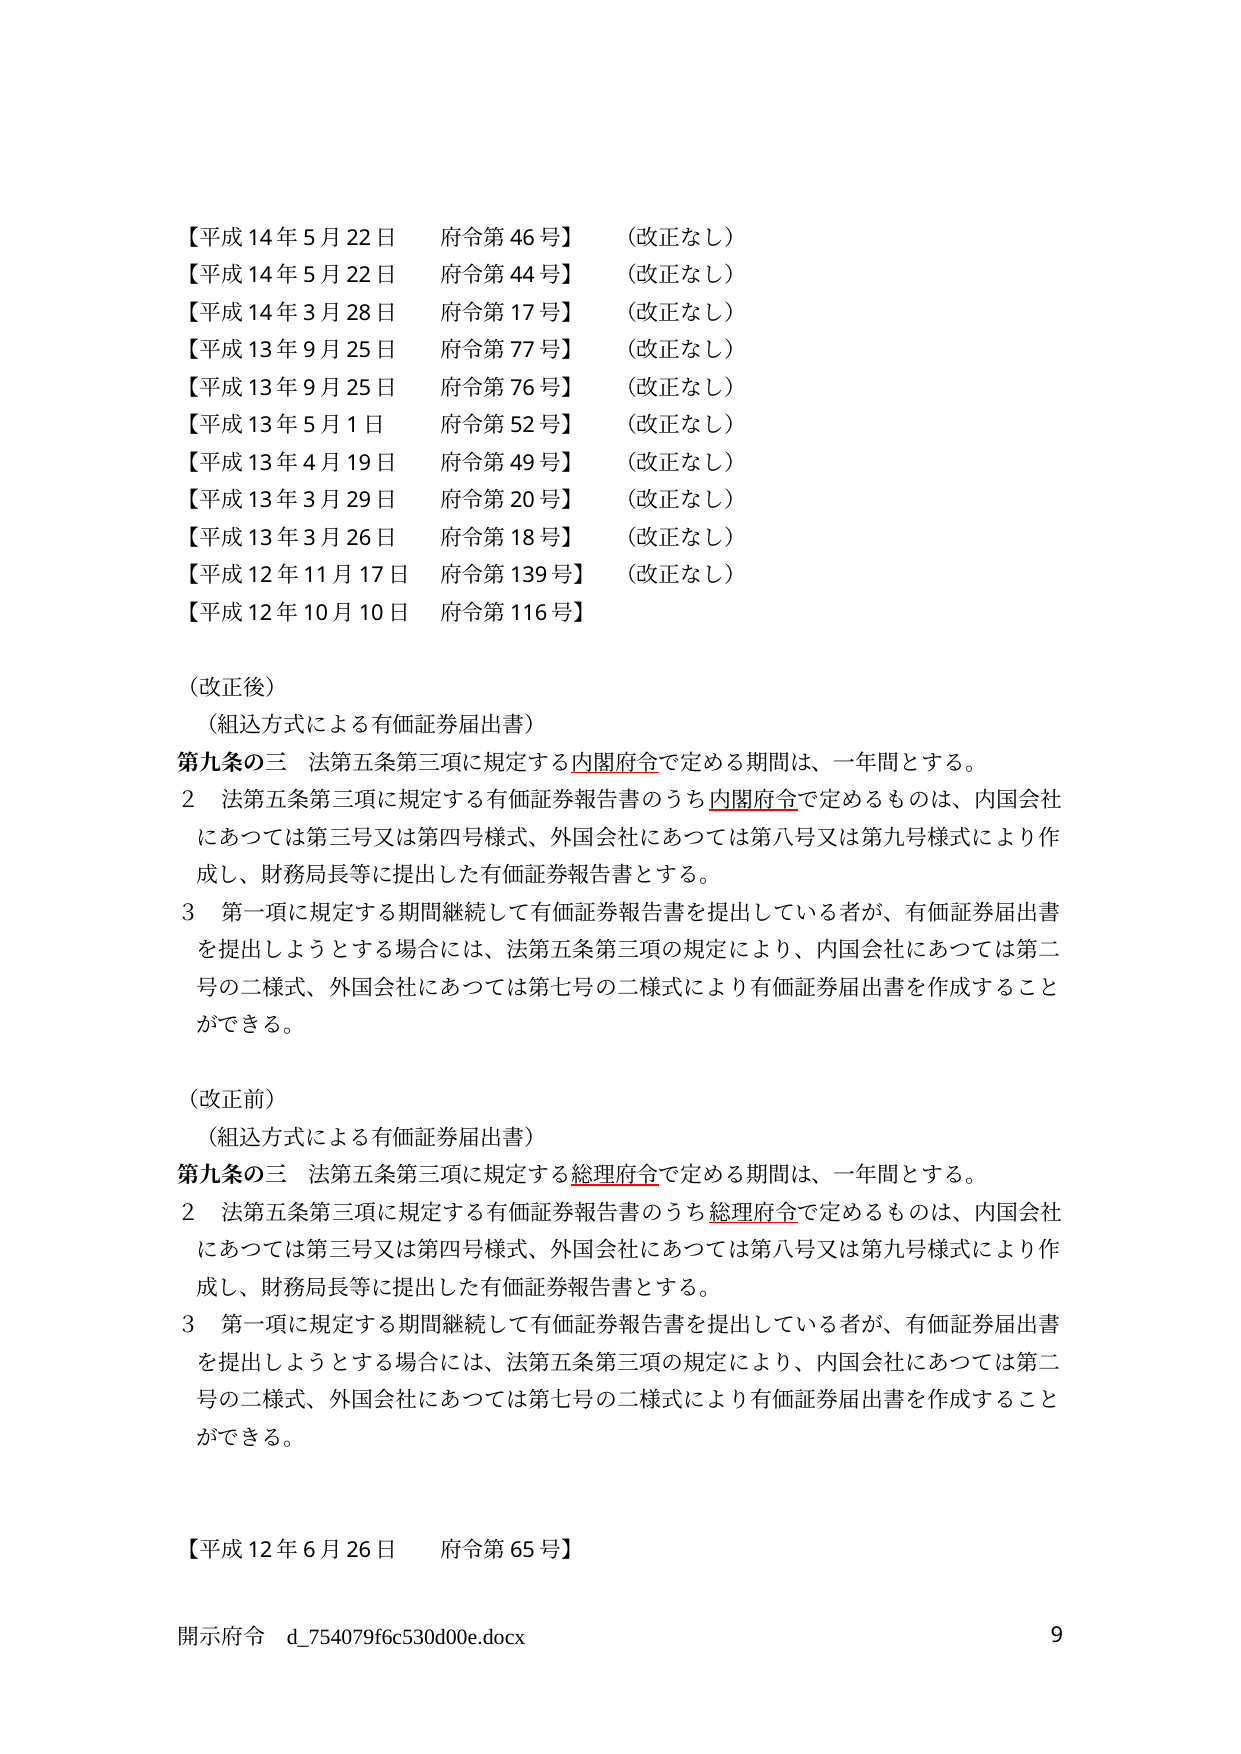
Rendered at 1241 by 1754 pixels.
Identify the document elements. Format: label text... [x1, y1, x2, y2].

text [177, 1192, 1063, 1304]
text 第九条の三 法第五条第三項に規定する総理府令で定める期間は、一年間とする。 [177, 1154, 1063, 1192]
text 【平成14年3月28日 府令第17号】 （改正なし） [177, 292, 1063, 329]
text 【平成12年11月17日 府令第139号】 （改正なし） [177, 554, 1063, 592]
text 【平成13年4月19日 府令第49号】 （改正なし） [177, 442, 1063, 479]
text 【平成13年9月25日 府令第77号】 （改正なし） [177, 329, 1063, 367]
text 【平成14年5月22日 府令第46号】 （改正なし） [177, 217, 1063, 254]
text 【平成14年5月22日 府令第44号】 （改正なし） [177, 254, 1063, 292]
text 【平成13年5月1日 府令第52号】 （改正なし） [177, 404, 1063, 442]
text ３ 第一項に規定する期間継続して有価証券報告書を提出している者が、有価証券届出書を提出しようとする場合には、法第五条第三項の規定により、内国会社にあつては第二号の二様式、外国会社にあつては第七号の二様式により有価証券届出書を作成することができる。 [177, 892, 1063, 1042]
text （改正前） [177, 1079, 1063, 1117]
text （組込方式による有価証券届出書） [196, 704, 1063, 742]
text ３ 第一項に規定する期間継続して有価証券報告書を提出している者が、有価証券届出書を提出しようとする場合には、法第五条第三項の規定により、内国会社にあつては第二号の二様式、外国会社にあつては第七号の二様式により有価証券届出書を作成することができる。 [177, 1304, 1063, 1454]
text 【平成12年10月10日 府令第116号】 [177, 592, 1063, 629]
text 第九条の三 法第五条第三項に規定する内閣府令で定める期間は、一年間とする。 [177, 742, 1063, 779]
text 【平成13年3月26日 府令第18号】 （改正なし） [177, 517, 1063, 554]
text （組込方式による有価証券届出書） [196, 1117, 1063, 1154]
text 【平成12年6月26日 府令第65号】 [177, 1529, 1063, 1567]
text （改正後） [177, 667, 1063, 704]
text 【平成13年9月25日 府令第76号】 （改正なし） [177, 367, 1063, 404]
text ２ 法第五条第三項に規定する有価証券報告書のうち内閣府令で定めるものは、内国会社にあつては第三号又は第四号様式、外国会社にあつては第八号又は第九号様式により作成し、財務局長等に提出した有価証券報告書とする。 [177, 779, 1063, 892]
text 【平成13年3月29日 府令第20号】 （改正なし） [177, 479, 1063, 517]
